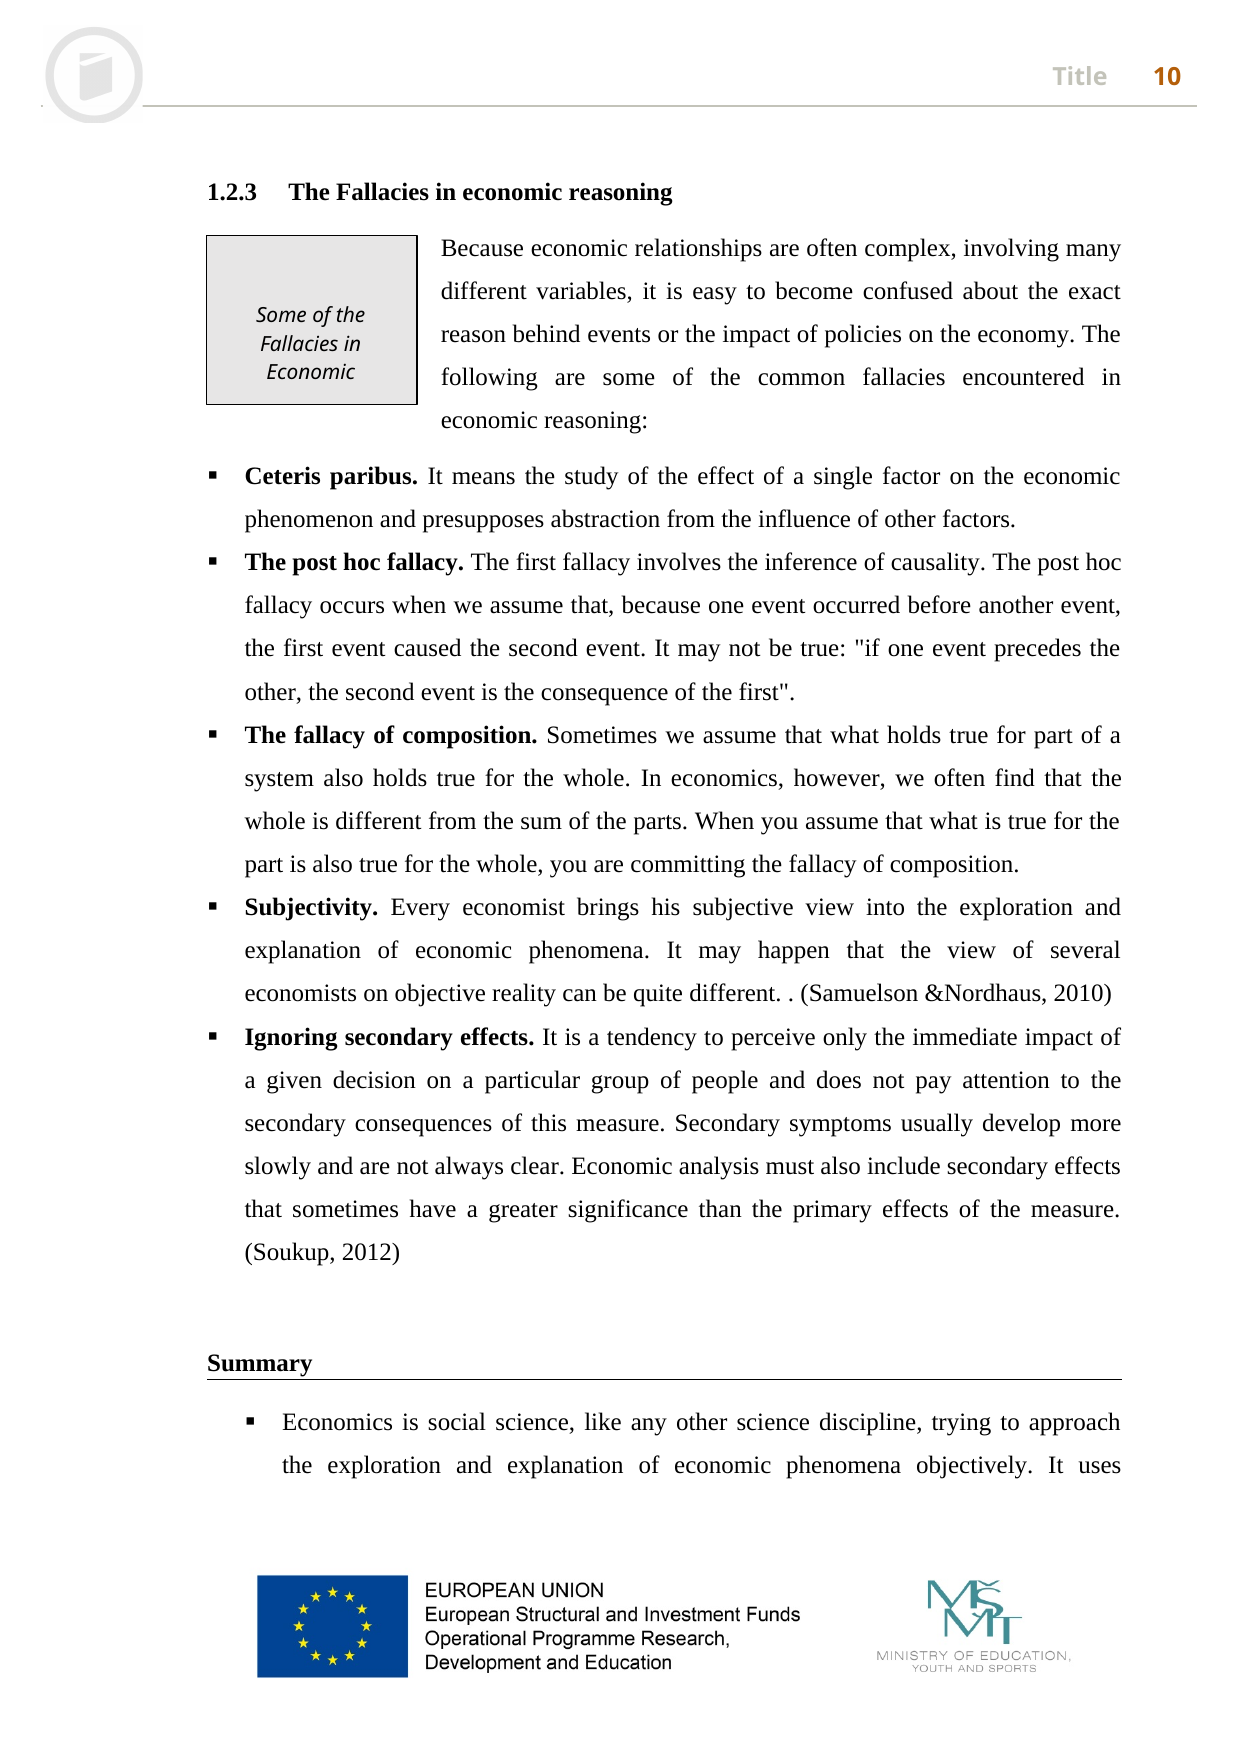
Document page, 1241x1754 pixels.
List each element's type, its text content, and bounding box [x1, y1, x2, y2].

list Ceteris paribus. It means the study of the effect of a single factor on the economic phenomenon and presupposes abstraction from the influence of other factors. [207, 461, 1122, 533]
list The fallacy of composition. Sometimes we assume that what holds true for part of a system also holds true for the whole. In economics, however, we often find that the whole is different from the sum of the parts. When you assume that what is true for the part is also true for the whole, you are committing the fallacy of composition. [207, 720, 1122, 878]
picture [206, 1524, 1121, 1728]
list The post hoc fallacy. The first fallacy involves the inference of causality. The post hoc fallacy occurs when we assume that, because one event occurred before another event, the first event caused the second event. It may not be true: "if one event precedes the other, the second event is the consequence of the first". [207, 547, 1122, 705]
list Subjectivity. Every economist brings his subjective view into the exploration and explanation of economic phenomena. It may happen that the view of several economists on objective reality can be quite different. . (Samuelson &Nordhaus, 2010) [207, 892, 1122, 1007]
text Summary [207, 1348, 1122, 1379]
subtitle The Fallacies in economic reasoning [207, 177, 1122, 206]
list Ignoring secondary effects. It is a tendency to perceive only the immediate impact of a given decision on a particular group of people and does not pay attention to the secondary consequences of this measure. Secondary symptoms usually develop more slowly and are not always clear. Economic analysis must also include secondary effects that sometimes have a greater significance than the primary effects of the measure. (Soukup, 2012) [207, 1022, 1122, 1266]
text Because economic relationships are often complex, involving many different variables, it is easy to become confused about the exact reason behind events or the impact of policies on the economy. The following are some of the common fallacies encountered in economic reasoning: [207, 233, 1122, 434]
